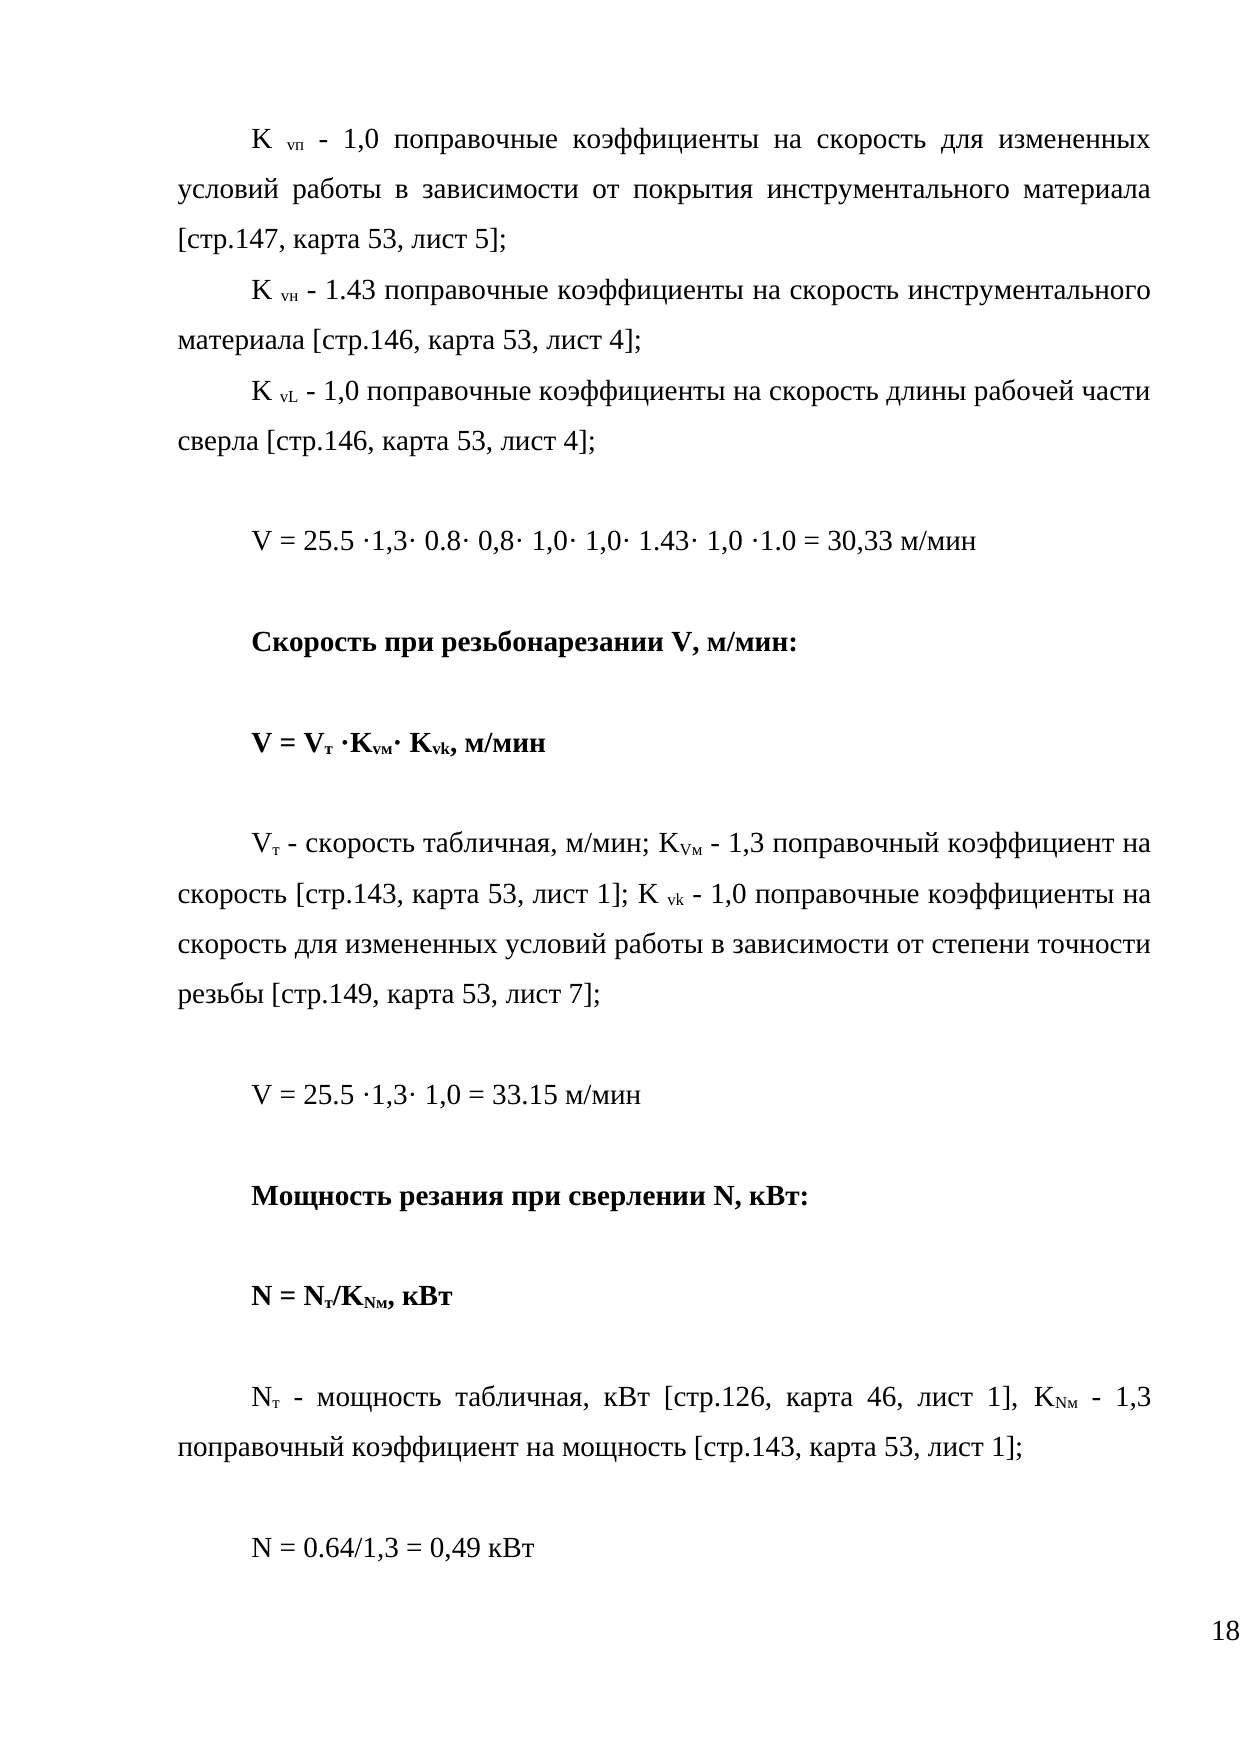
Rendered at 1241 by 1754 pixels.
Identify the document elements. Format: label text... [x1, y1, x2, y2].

text N = 0.64/1,3 = 0,49 кВт [177, 1530, 1152, 1563]
text K vн - 1.43 поправочные коэффициенты на скорость инструментального материала [стр.146, карта 53, лист 4]; [177, 272, 1152, 356]
text Мощность резания при сверлении N, кВт: [177, 1178, 1152, 1211]
text Nт - мощность табличная, кВт [стр.126, карта 46, лист 1], KNм - 1,3 поправочный коэффициент на мощность [стр.143, карта 53, лист 1]; [177, 1379, 1152, 1463]
text V = 25.5 ·1,3· 1,0 = 33.15 м/мин [177, 1077, 1152, 1111]
text Vт - скорость табличная, м/мин; KVм - 1,3 поправочный коэффициент на скорость [стр.143, карта 53, лист 1]; K vk - 1,0 поправочные коэффициенты на скорость для измененных условий работы в зависимости от степени точности резьбы [стр.149, карта 53, лист 7]; [177, 825, 1152, 1010]
text K vL - 1,0 поправочные коэффициенты на скорость длины рабочей части сверла [стр.146, карта 53, лист 4]; [177, 373, 1152, 456]
text V = Vт ·Kvм· Kvk, м/мин [177, 725, 1152, 758]
text V = 25.5 ·1,3· 0.8· 0,8· 1,0· 1,0· 1.43· 1,0 ·1.0 = 30,33 м/мин [177, 523, 1152, 557]
text K vп - 1,0 поправочные коэффициенты на скорость для измененных условий работы в зависимости от покрытия инструментального материала [стр.147, карта 53, лист 5]; [177, 121, 1152, 255]
text Скорость при резьбонарезании V, м/мин: [177, 624, 1152, 658]
text N = Nт/KNм, кВт [177, 1278, 1152, 1312]
